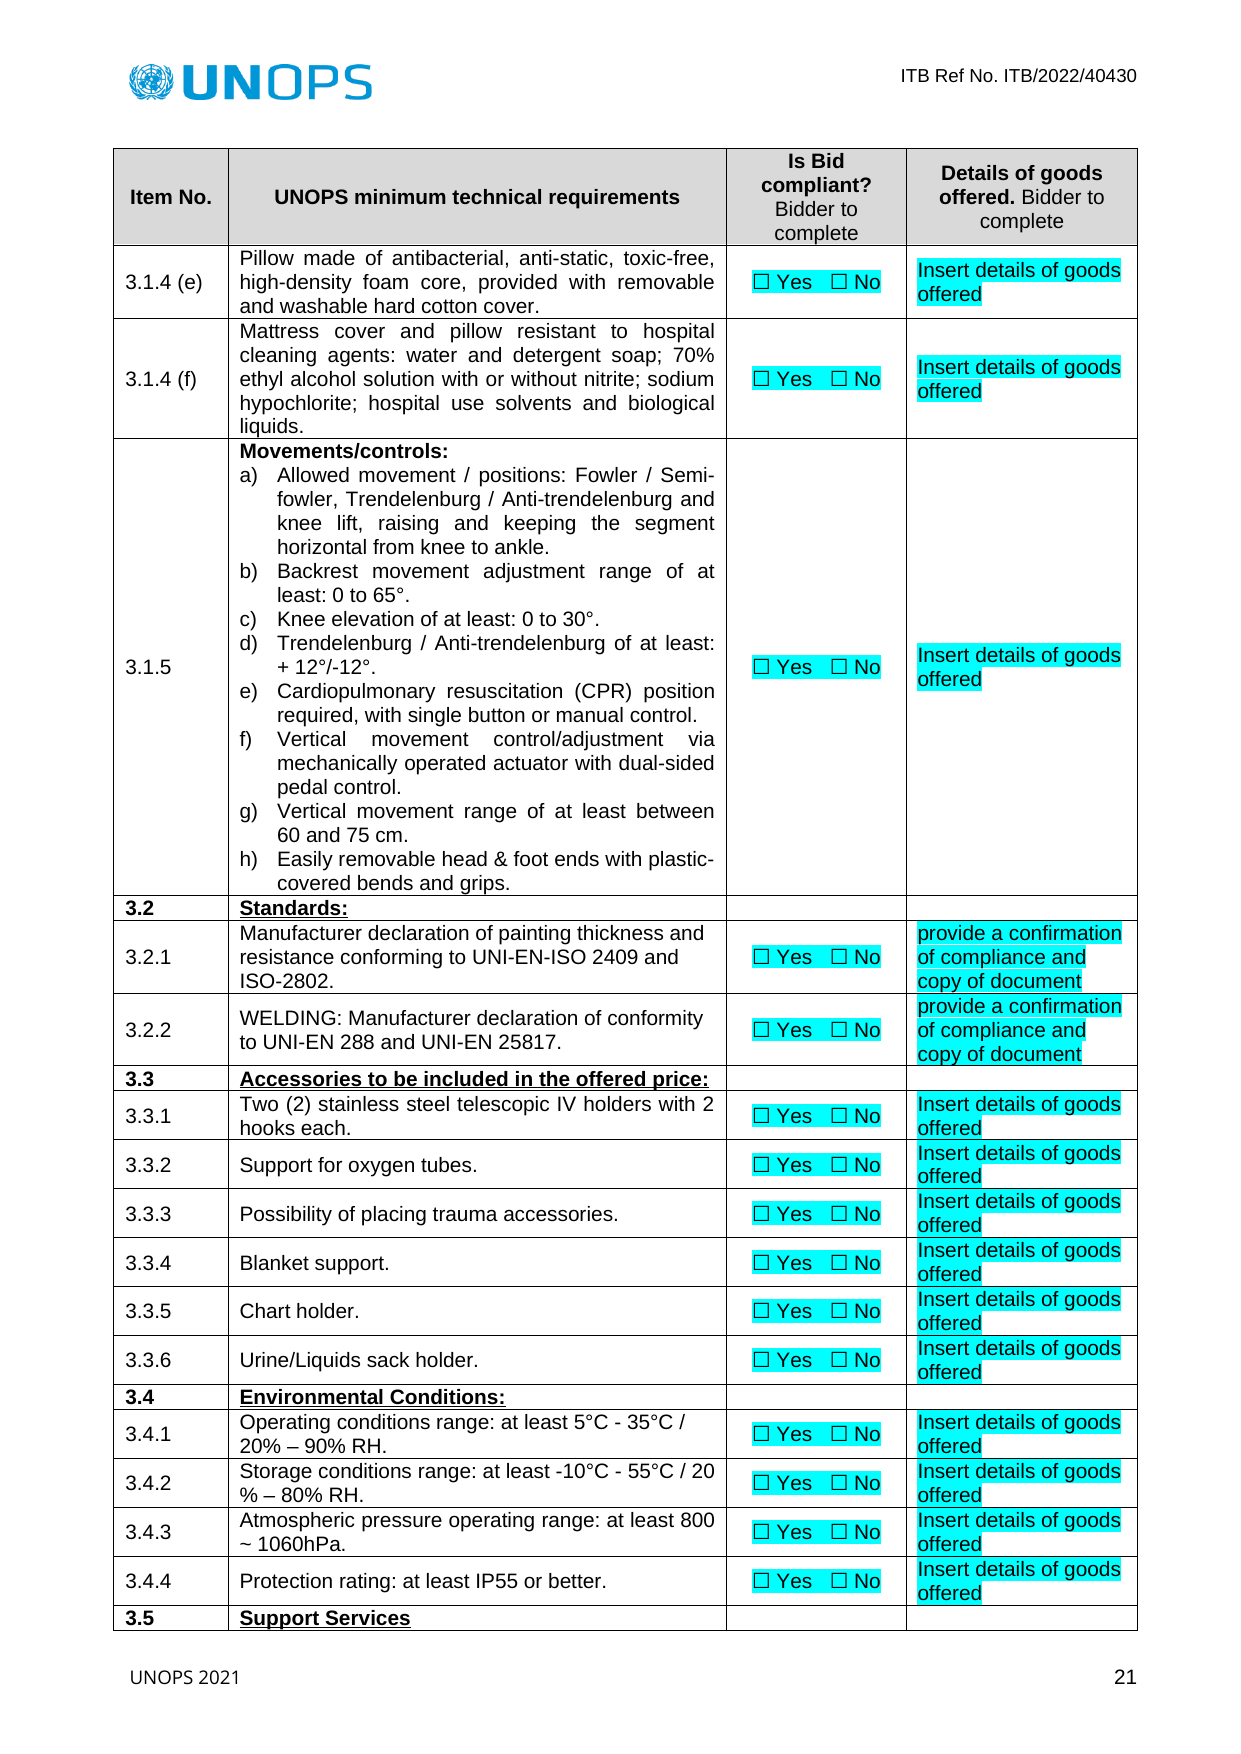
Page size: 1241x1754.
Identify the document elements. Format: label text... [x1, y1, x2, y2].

table_cell Two (2) stainless steel telescopic IV holders with 2 hooks each. [229, 1091, 726, 1139]
table_cell Insert details of goods offered [907, 246, 1137, 317]
table_cell ☐ Yes ☐ No [727, 1091, 906, 1139]
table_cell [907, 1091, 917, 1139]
table_cell ☐ Yes ☐ No [727, 1140, 906, 1188]
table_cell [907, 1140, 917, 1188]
table_cell Chart holder. [229, 1287, 726, 1335]
table_cell Insert details of goods offered [907, 439, 1137, 894]
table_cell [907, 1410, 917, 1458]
table_cell [907, 1066, 1137, 1090]
table_cell Atmospheric pressure operating range: at least 800 ~ 1060hPa. [229, 1508, 726, 1556]
table_cell ☐ Yes ☐ No [727, 1410, 906, 1458]
table_cell Protection rating: at least IP55 or better. [229, 1557, 726, 1605]
table_cell Insert details of goods offered [982, 1238, 1137, 1286]
table_cell 3.2 [114, 896, 228, 919]
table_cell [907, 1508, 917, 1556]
picture [158, 74, 168, 90]
table_cell provide a confirmation of compliance and copy of document [907, 921, 1137, 992]
table_cell ☐ Yes ☐ No [727, 921, 906, 992]
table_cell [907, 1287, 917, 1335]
table_cell ☐ Yes ☐ No [727, 994, 906, 1065]
table_cell ☐ Yes ☐ No [727, 319, 906, 438]
table_cell Insert details of goods offered [982, 1410, 1137, 1458]
table_cell [727, 1385, 906, 1409]
picture [315, 70, 332, 83]
table_cell 3.1.4 (f) [114, 319, 228, 438]
table_cell 3.3.3 [114, 1189, 228, 1237]
table_cell Environmental Conditions: [229, 1385, 726, 1409]
picture [129, 87, 138, 100]
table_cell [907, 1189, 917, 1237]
picture [351, 64, 372, 83]
table_cell Insert details of goods offered [982, 1189, 1137, 1237]
table_cell 3.4.1 [114, 1410, 228, 1458]
table_cell Storage conditions range: at least -10°C - 55°C / 20 % – 80% RH. [229, 1459, 726, 1507]
table_header Is Bid compliant? Bidder to complete [727, 149, 906, 244]
table_cell 3.4.3 [114, 1508, 228, 1556]
table_cell ☐ Yes ☐ No [727, 1508, 906, 1556]
table_cell ☐ Yes ☐ No [727, 1189, 906, 1237]
table_header UNOPS minimum technical requirements [229, 149, 726, 244]
table_cell 3.2.2 [114, 994, 228, 1065]
table_cell Insert details of goods offered [907, 319, 1137, 438]
table_cell 3.3.2 [114, 1140, 228, 1188]
picture [153, 64, 276, 100]
table_cell provide a confirmation of compliance and copy of document [907, 994, 1137, 1065]
table_cell [907, 896, 1137, 919]
table_cell ☐ Yes ☐ No [727, 1238, 906, 1286]
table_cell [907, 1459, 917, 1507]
picture [275, 69, 294, 96]
table_cell 3.4.2 [114, 1459, 228, 1507]
table_cell Blanket support. [229, 1238, 726, 1286]
table_cell Operating conditions range: at least 5°C - 35°C / 20% – 90% RH. [229, 1410, 726, 1458]
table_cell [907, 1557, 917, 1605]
table_cell Manufacturer declaration of painting thickness and resistance conforming to UNI-EN-ISO 2409 and ISO-2802. [229, 921, 726, 992]
table_cell Insert details of goods offered [982, 1336, 1137, 1384]
table_cell 3.4 [114, 1385, 228, 1409]
table_cell Insert details of goods offered [982, 1557, 1137, 1605]
picture [234, 80, 247, 100]
table_cell Accessories to be included in the offered price: [229, 1066, 726, 1090]
table_cell ☐ Yes ☐ No [727, 1336, 906, 1384]
table_cell [727, 1606, 906, 1630]
table_cell Insert details of goods offered [982, 1508, 1137, 1556]
table_cell [727, 1066, 906, 1090]
table_header Details of goods offered. Bidder to complete [907, 149, 1137, 244]
table_cell Urine/Liquids sack holder. [229, 1336, 726, 1384]
table_cell Standards: [229, 896, 726, 919]
table_cell Pillow made of antibacterial, anti-static, toxic-free, high-density foam core, provided with removable and washable hard cotton cover. [229, 246, 726, 317]
table_cell Support Services [229, 1606, 726, 1630]
picture [144, 86, 150, 97]
table_cell 3.2.1 [114, 921, 228, 992]
table_cell Insert details of goods offered [982, 1091, 1137, 1139]
table_cell Insert details of goods offered [982, 1287, 1137, 1335]
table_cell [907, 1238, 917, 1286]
table_cell 3.4.4 [114, 1557, 228, 1605]
table_cell Mattress cover and pillow resistant to hospital cleaning agents: water and detergent soap; 70% ethyl alcohol solution with or without nitrite; sodium hypochlorite; hospital use solvents and biological liquids. [229, 319, 726, 438]
table_cell ☐ Yes ☐ No [727, 246, 906, 317]
table_cell 3.1.4 (e) [114, 246, 228, 317]
table_cell ☐ Yes ☐ No [727, 1287, 906, 1335]
picture [293, 64, 365, 100]
table_cell Support for oxygen tubes. [229, 1140, 726, 1188]
table_cell Possibility of placing trauma accessories. [229, 1189, 726, 1237]
table_cell ☐ Yes ☐ No [727, 1557, 906, 1605]
table_cell WELDING: Manufacturer declaration of conformity to UNI-EN 288 and UNI-EN 25817. [229, 994, 726, 1065]
table_cell Insert details of goods offered [982, 1140, 1137, 1188]
table_cell 3.1.5 [114, 439, 228, 894]
table_cell [907, 1385, 1137, 1409]
table_cell 3.3 [114, 1066, 228, 1090]
table_cell 3.3.5 [114, 1287, 228, 1335]
table_cell ☐ Yes ☐ No [727, 439, 906, 894]
table_cell 3.3.6 [114, 1336, 228, 1384]
table_cell 3.3.1 [114, 1091, 228, 1139]
table_cell Insert details of goods offered [982, 1459, 1137, 1507]
table_cell 3.3.4 [114, 1238, 228, 1286]
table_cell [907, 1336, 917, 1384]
table_header Item No. [114, 149, 228, 244]
table_cell [727, 896, 906, 919]
table_cell ☐ Yes ☐ No [727, 1459, 906, 1507]
table_cell 3.5 [114, 1606, 228, 1630]
table_cell Movements/controls: Allowed movement / positions: Fowler / Semi-fowler, Trendelenburg / Anti-trendelenburg and knee lift, raising and keeping the segment horizontal from knee to ankle. Backrest movement adjustment range of at least: 0 to 65°. Knee elevation of at least: 0 to 30°. Trendelenburg / Anti-trendelenburg of at least: + 12°/-12°. Cardiopulmonary resuscitation (CPR) position required, with single button or manual control. Vertical movement control/adjustment via mechanically operated actuator with dual-sided pedal control. Vertical movement range of at least between 60 and 75 cm. Easily removable head & foot ends with plastic-covered bends and grips. [229, 439, 726, 894]
picture [129, 64, 150, 84]
table_cell [907, 1606, 1137, 1630]
